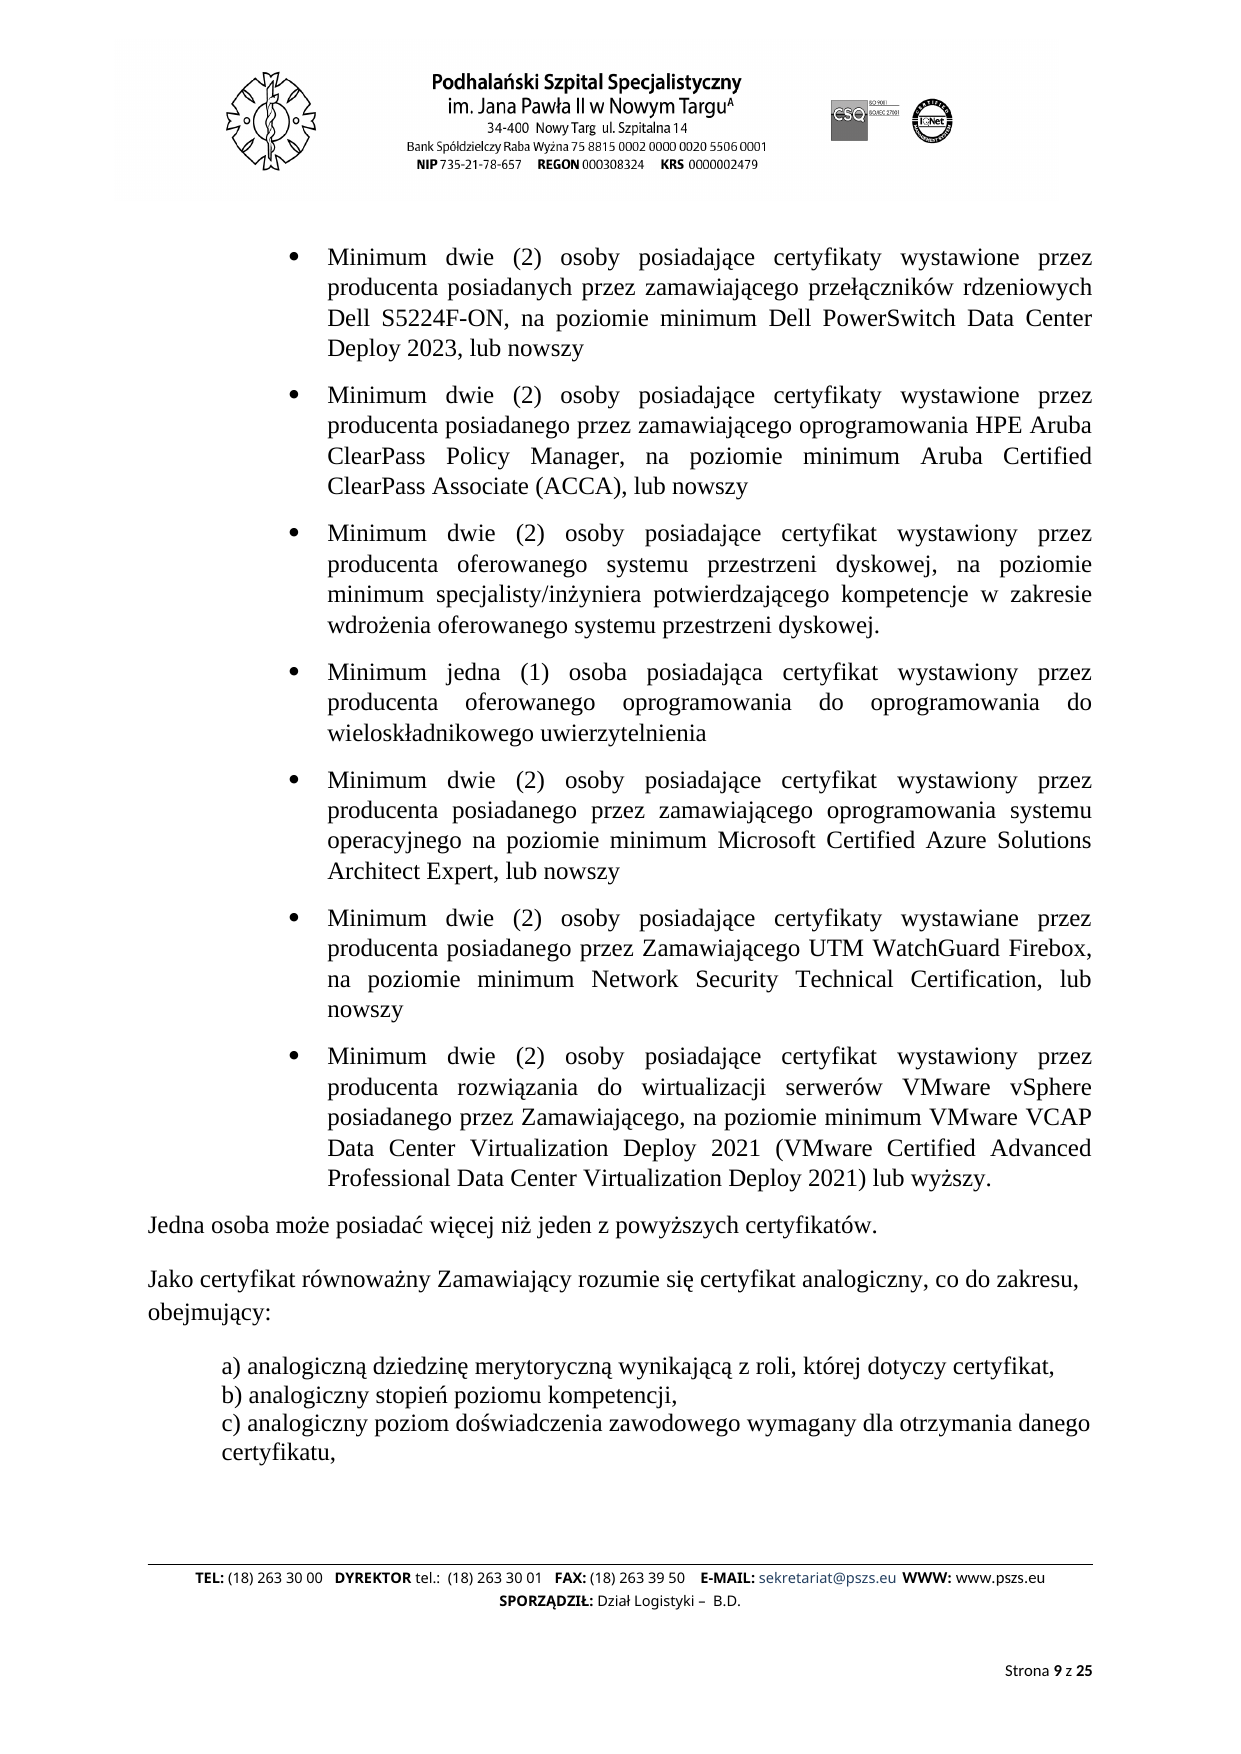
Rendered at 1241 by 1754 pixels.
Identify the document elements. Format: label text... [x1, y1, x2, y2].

text Jako certyfikat równoważny Zamawiający rozumie się certyfikat analogiczny, co do zakresu, obejmujący: [148, 1264, 1093, 1326]
text Jedna osoba może posiadać więcej niż jeden z powyższych certyfikatów. [148, 1210, 1093, 1239]
text c) analogiczny poziom doświadczenia zawodowego wymagany dla otrzymania danego certyfikatu, [221, 1408, 1093, 1466]
text a) analogiczną dziedzinę merytoryczną wynikającą z roli, której dotyczy certyfikat, [221, 1351, 1093, 1380]
list Minimum dwie (2) osoby posiadające certyfikaty wystawione przez producenta posiadanych przez zamawiającego przełączników rdzeniowych Dell S5224F-ON, na poziomie minimum Dell PowerSwitch Data Center Deploy 2023, lub nowszy [289, 242, 1093, 362]
list Minimum dwie (2) osoby posiadające certyfikaty wystawione przez producenta posiadanego przez zamawiającego oprogramowania HPE Aruba ClearPass Policy Manager, na poziomie minimum Aruba Certified ClearPass Associate (ACCA), lub nowszy [289, 380, 1093, 500]
list Minimum dwie (2) osoby posiadające certyfikat wystawiony przez producenta posiadanego przez zamawiającego oprogramowania systemu operacyjnego na poziomie minimum Microsoft Certified Azure Solutions Architect Expert, lub nowszy [289, 765, 1093, 885]
list Minimum jedna (1) osoba posiadająca certyfikat wystawiony przez producenta oferowanego oprogramowania do oprogramowania do wieloskładnikowego uwierzytelnienia [289, 657, 1093, 746]
text b) analogiczny stopień poziomu kompetencji, [221, 1380, 1093, 1408]
list Minimum dwie (2) osoby posiadające certyfikat wystawiony przez producenta oferowanego systemu przestrzeni dyskowej, na poziomie minimum specjalisty/inżyniera potwierdzającego kompetencje w zakresie wdrożenia oferowanego systemu przestrzeni dyskowej. [289, 518, 1093, 638]
list Minimum dwie (2) osoby posiadające certyfikaty wystawiane przez producenta posiadanego przez Zamawiającego UTM WatchGuard Firebox, na poziomie minimum Network Security Technical Certification, lub nowszy [289, 903, 1093, 1023]
list Minimum dwie (2) osoby posiadające certyfikat wystawiony przez producenta rozwiązania do wirtualizacji serwerów VMware vSphere posiadanego przez Zamawiającego, na poziomie minimum VMware VCAP Data Center Virtualization Deploy 2021 (VMware Certified Advanced Professional Data Center Virtualization Deploy 2021) lub wyższy. [289, 1041, 1093, 1192]
picture [114, 39, 1060, 201]
